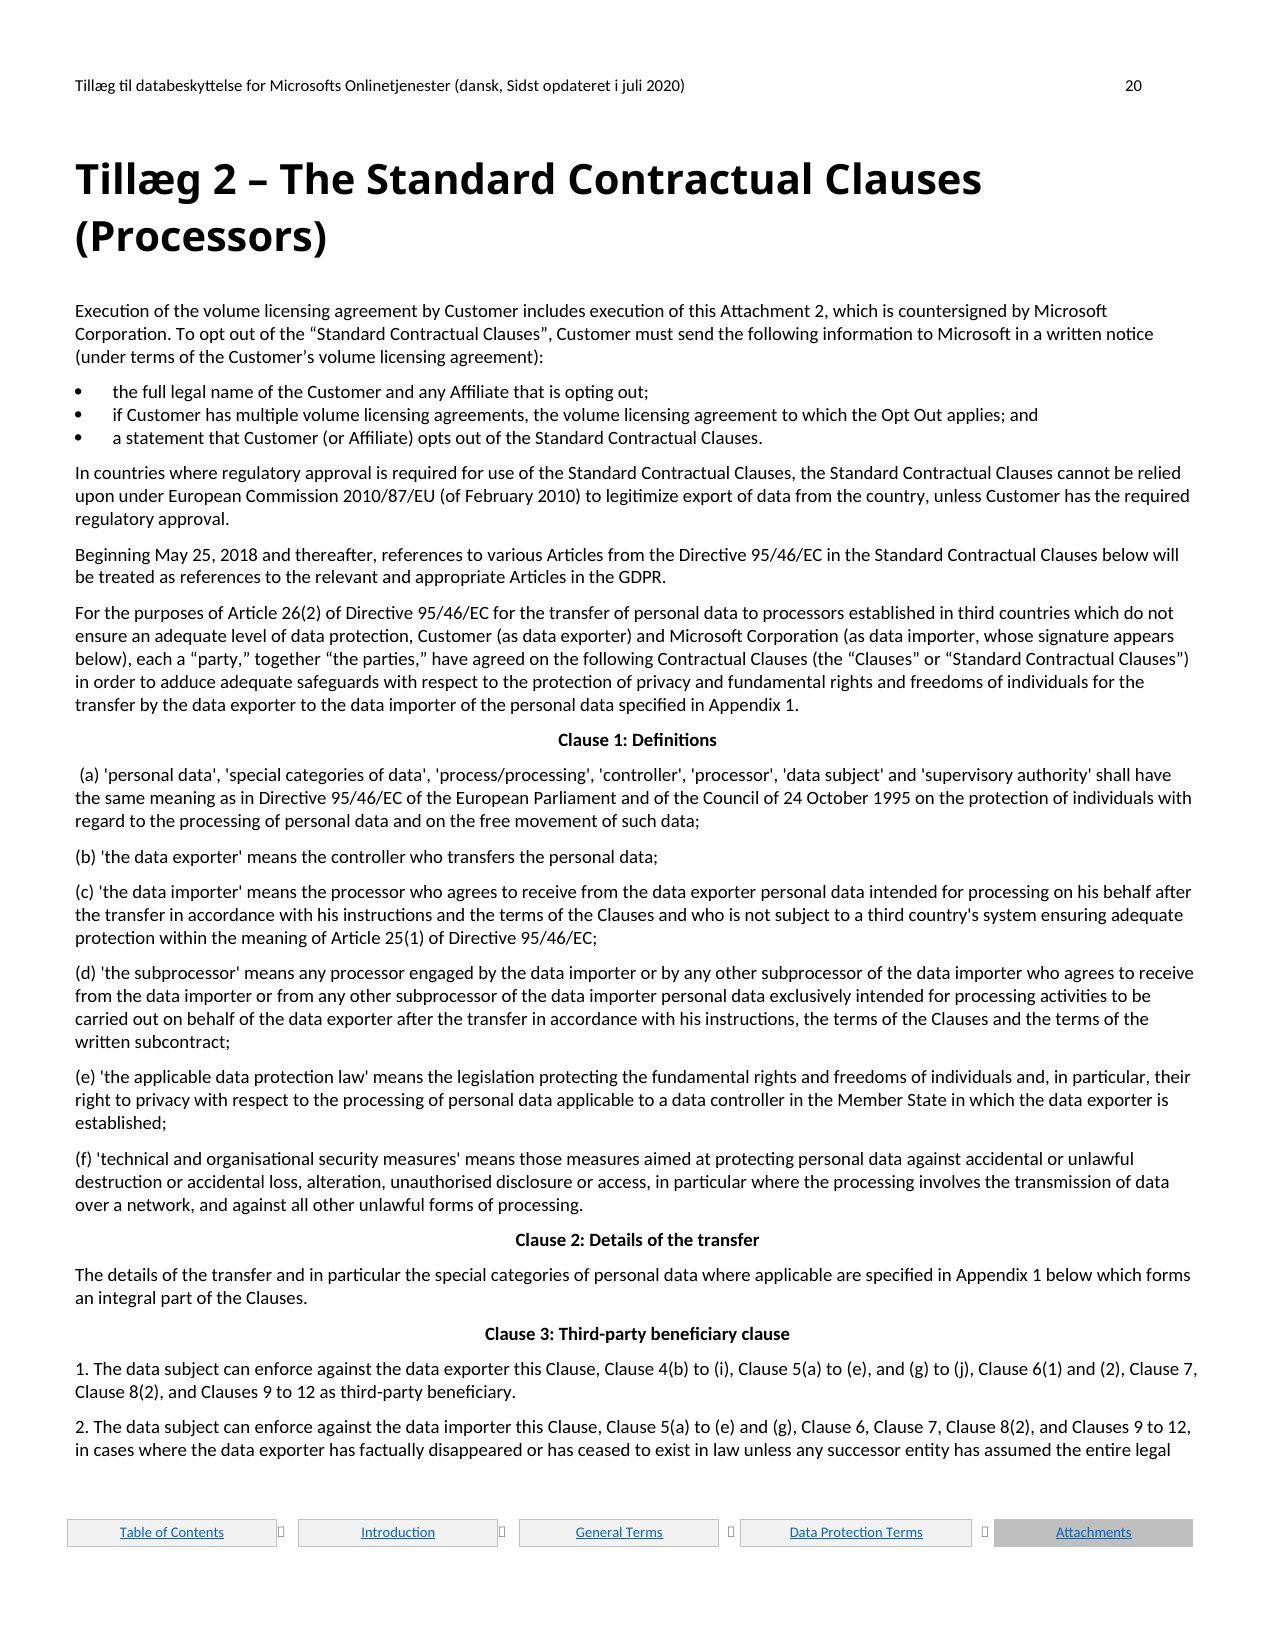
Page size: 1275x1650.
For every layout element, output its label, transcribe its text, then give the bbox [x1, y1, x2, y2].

list In countries where regulatory approval is required for use of the Standard Contractual Clauses, the Standard Contractual Clauses cannot be relied upon under European Commission 2010/87/EU (of February 2010) to legitimize export of data from the country, unless Customer has the required regulatory approval. [75, 461, 1200, 530]
list Clause 1: Definitions [75, 728, 1200, 751]
list (a) 'personal data', 'special categories of data', 'process/processing', 'controller', 'processor', 'data subject' and 'supervisory authority' shall have the same meaning as in Directive 95/46/EC of the European Parliament and of the Council of 24 October 1995 on the protection of individuals with regard to the processing of personal data and on the free movement of such data; [75, 763, 1200, 832]
list Clause 3: Third-party beneficiary clause [75, 1322, 1200, 1345]
list the full legal name of the Customer and any Affiliate that is opting out; [75, 380, 1200, 403]
list (c) 'the data importer' means the processor who agrees to receive from the data exporter personal data intended for processing on his behalf after the transfer in accordance with his instructions and the terms of the Clauses and who is not subject to a third country's system ensuring adequate protection within the meaning of Article 25(1) of Directive 95/46/EC; [75, 880, 1200, 949]
list (d) 'the subprocessor' means any processor engaged by the data importer or by any other subprocessor of the data importer who agrees to receive from the data importer or from any other subprocessor of the data importer personal data exclusively intended for processing activities to be carried out on behalf of the data exporter after the transfer in accordance with his instructions, the terms of the Clauses and the terms of the written subcontract; [75, 961, 1200, 1053]
list (b) 'the data exporter' means the controller who transfers the personal data; [75, 845, 1200, 868]
list Clause 2: Details of the transfer [75, 1228, 1200, 1251]
list The details of the transfer and in particular the special categories of personal data where applicable are specified in Appendix 1 below which forms an integral part of the Clauses. [75, 1263, 1200, 1309]
list (f) 'technical and organisational security measures' means those measures aimed at protecting personal data against accidental or unlawful destruction or accidental loss, alteration, unauthorised disclosure or access, in particular where the processing involves the transmission of data over a network, and against all other unlawful forms of processing. [75, 1147, 1200, 1216]
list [75, 1416, 1200, 1461]
subtitle Tillæg 2 – The Standard Contractual Clauses (Processors) [75, 150, 1200, 263]
list (e) 'the applicable data protection law' means the legislation protecting the fundamental rights and freedoms of individuals and, in particular, their right to privacy with respect to the processing of personal data applicable to a data controller in the Member State in which the data exporter is established; [75, 1066, 1200, 1134]
list 1. The data subject can enforce against the data exporter this Clause, Clause 4(b) to (i), Clause 5(a) to (e), and (g) to (j), Clause 6(1) and (2), Clause 7, Clause 8(2), and Clauses 9 to 12 as third-party beneficiary. [75, 1357, 1200, 1403]
list a statement that Customer (or Affiliate) opts out of the Standard Contractual Clauses. [75, 426, 1200, 449]
list Execution of the volume licensing agreement by Customer includes execution of this Attachment 2, which is countersigned by Microsoft Corporation. To opt out of the “Standard Contractual Clauses”, Customer must send the following information to Microsoft in a written notice (under terms of the Customer’s volume licensing agreement): [75, 299, 1200, 368]
list Beginning May 25, 2018 and thereafter, references to various Articles from the Directive 95/46/EC in the Standard Contractual Clauses below will be treated as references to the relevant and appropriate Articles in the GDPR. [75, 543, 1200, 588]
list if Customer has multiple volume licensing agreements, the volume licensing agreement to which the Opt Out applies; and [75, 403, 1200, 426]
list For the purposes of Article 26(2) of Directive 95/46/EC for the transfer of personal data to processors established in third countries which do not ensure an adequate level of data protection, Customer (as data exporter) and Microsoft Corporation (as data importer, whose signature appears below), each a “party,” together “the parties,” have agreed on the following Contractual Clauses (the “Clauses” or “Standard Contractual Clauses”) in order to adduce adequate safeguards with respect to the protection of privacy and fundamental rights and freedoms of individuals for the transfer by the data exporter to the data importer of the personal data specified in Appendix 1. [75, 601, 1200, 716]
